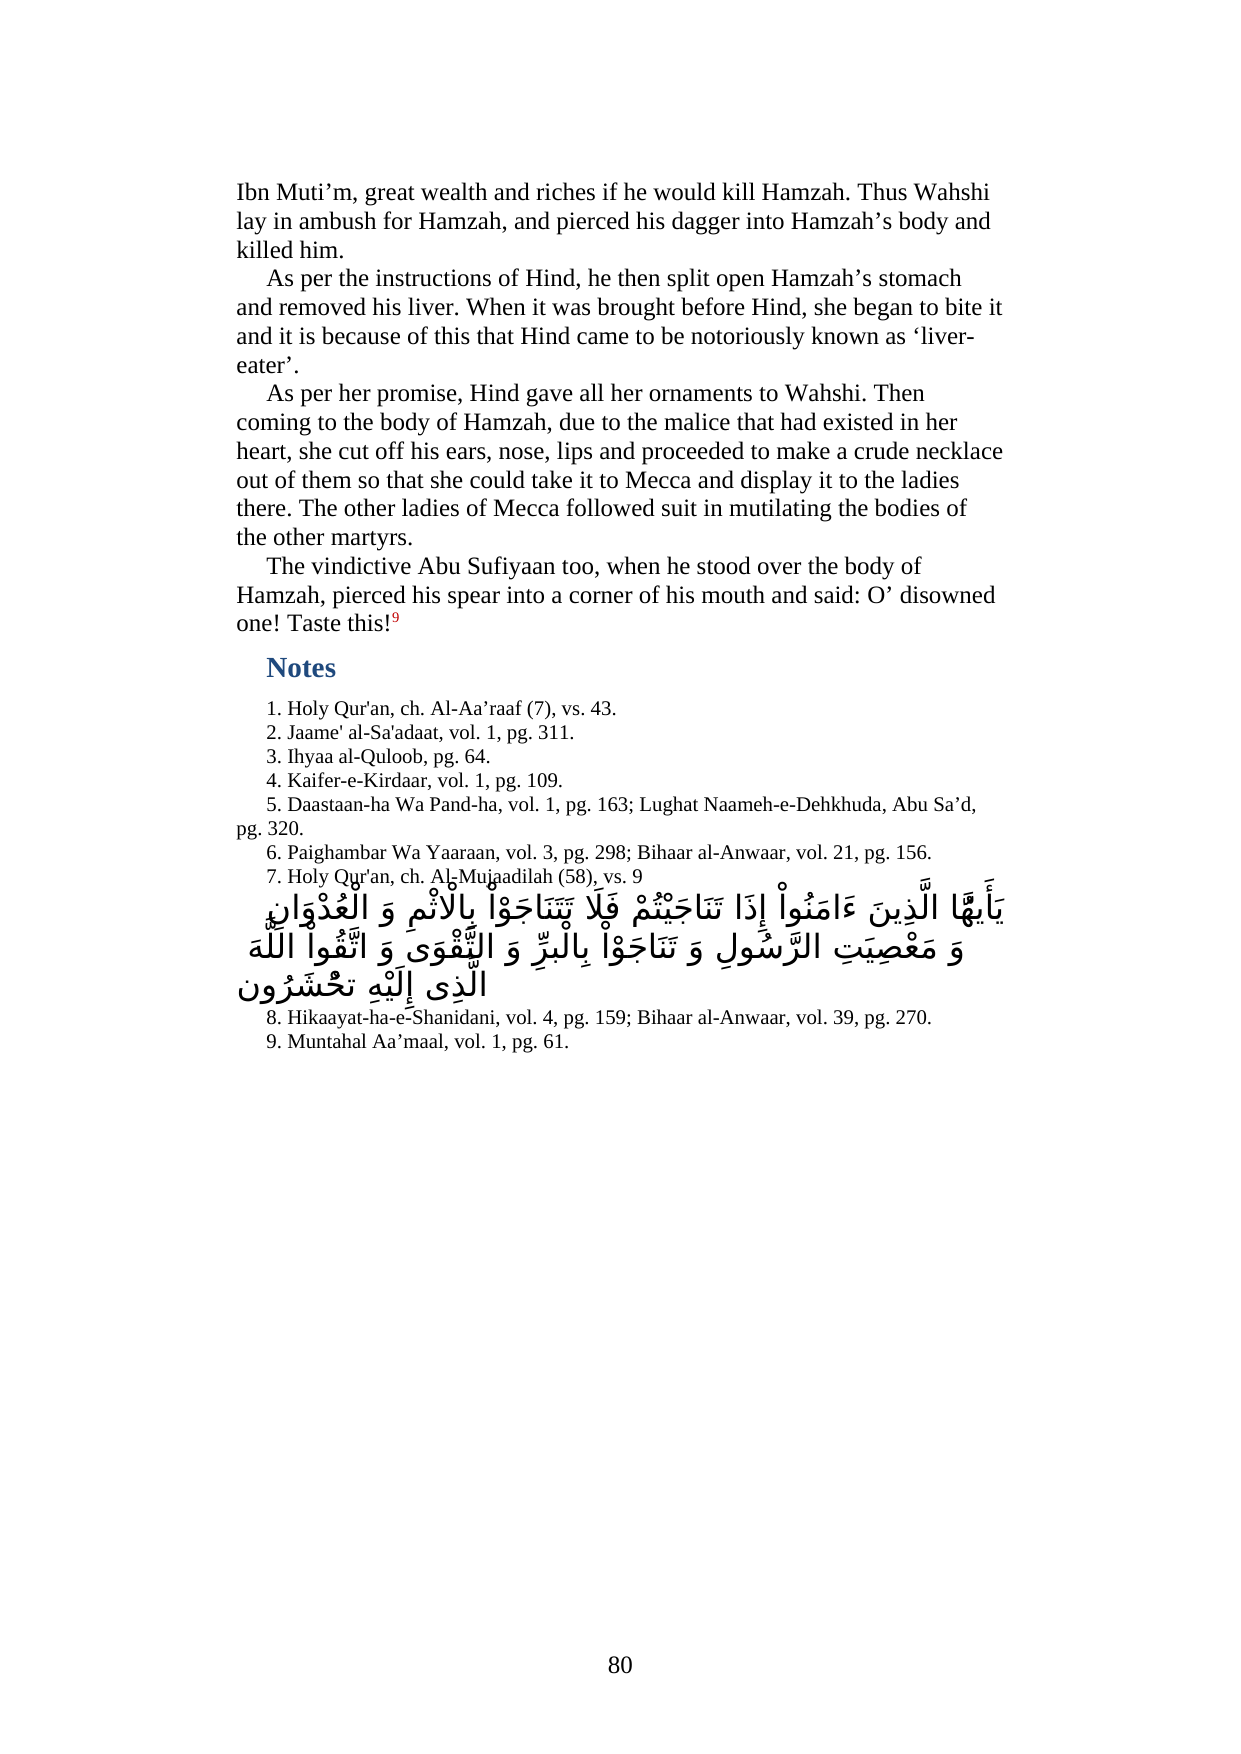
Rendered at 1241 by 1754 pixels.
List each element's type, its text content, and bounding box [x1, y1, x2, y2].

text 4. Kaifer-e-Kirdaar, vol. 1, pg. 109. [236, 768, 1004, 792]
text 7. Holy Qur'an, ch. Al-Mujaadilah (58), vs. 9 [236, 864, 1004, 888]
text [236, 177, 1004, 263]
text 1. Holy Qur'an, ch. Al-Aa’raaf (7), vs. 43. [236, 696, 1004, 720]
text 8. Hikaayat-ha-e-Shanidani, vol. 4, pg. 159; Bihaar al-Anwaar, vol. 39, pg. 270. [236, 1005, 1004, 1029]
text 3. Ihyaa al-Quloob, pg. 64. [236, 744, 1004, 768]
text 6. Paighambar Wa Yaaraan, vol. 3, pg. 298; Bihaar al-Anwaar, vol. 21, pg. 156. [236, 840, 1004, 864]
text As per her promise, Hind gave all her ornaments to Wahshi. Then coming to the body of Hamzah, due to the malice that had existed in her heart, she cut off his ears, nose, lips and proceeded to make a crude necklace out of them so that she could take it to Mecca and display it to the ladies there. The other ladies of Mecca followed suit in mutilating the bodies of the other martyrs. [236, 378, 1004, 551]
text 9. Muntahal Aa’maal, vol. 1, pg. 61. [236, 1029, 1004, 1053]
text The vindictive Abu Sufiyaan too, when he stood over the body of Hamzah, pierced his spear into a corner of his mouth and said: O’ disowned one! Taste this!9 [236, 551, 1004, 637]
subtitle Notes [236, 650, 1004, 683]
text 5. Daastaan-ha Wa Pand-ha, vol. 1, pg. 163; Lughat Naameh-e-Dehkhuda, Abu Sa’d, pg. 320. [236, 792, 1004, 840]
text 2. Jaame' al-Sa'adaat, vol. 1, pg. 311. [236, 720, 1004, 744]
text يَأَيهَُّا الَّذِينَ ءَامَنُواْ إِذَا تَنَاجَيْتُمْ فَلَا تَتَنَاجَوْاْ بِالْاثْمِ وَ الْعُدْوَانِ وَ مَعْصِيَتِ الرَّسُولِ وَ تَنَاجَوْاْ بِالْبرِِّ وَ التَّقْوَى‏ وَ اتَّقُواْ اللَّهَ الَّذِى إِلَيْهِ تحُْشَرُون‏ [236, 888, 1004, 1005]
text As per the instructions of Hind, he then split open Hamzah’s stomach and removed his liver. When it was brought before Hind, she began to bite it and it is because of this that Hind came to be notoriously known as ‘liver-eater’. [236, 263, 1004, 378]
